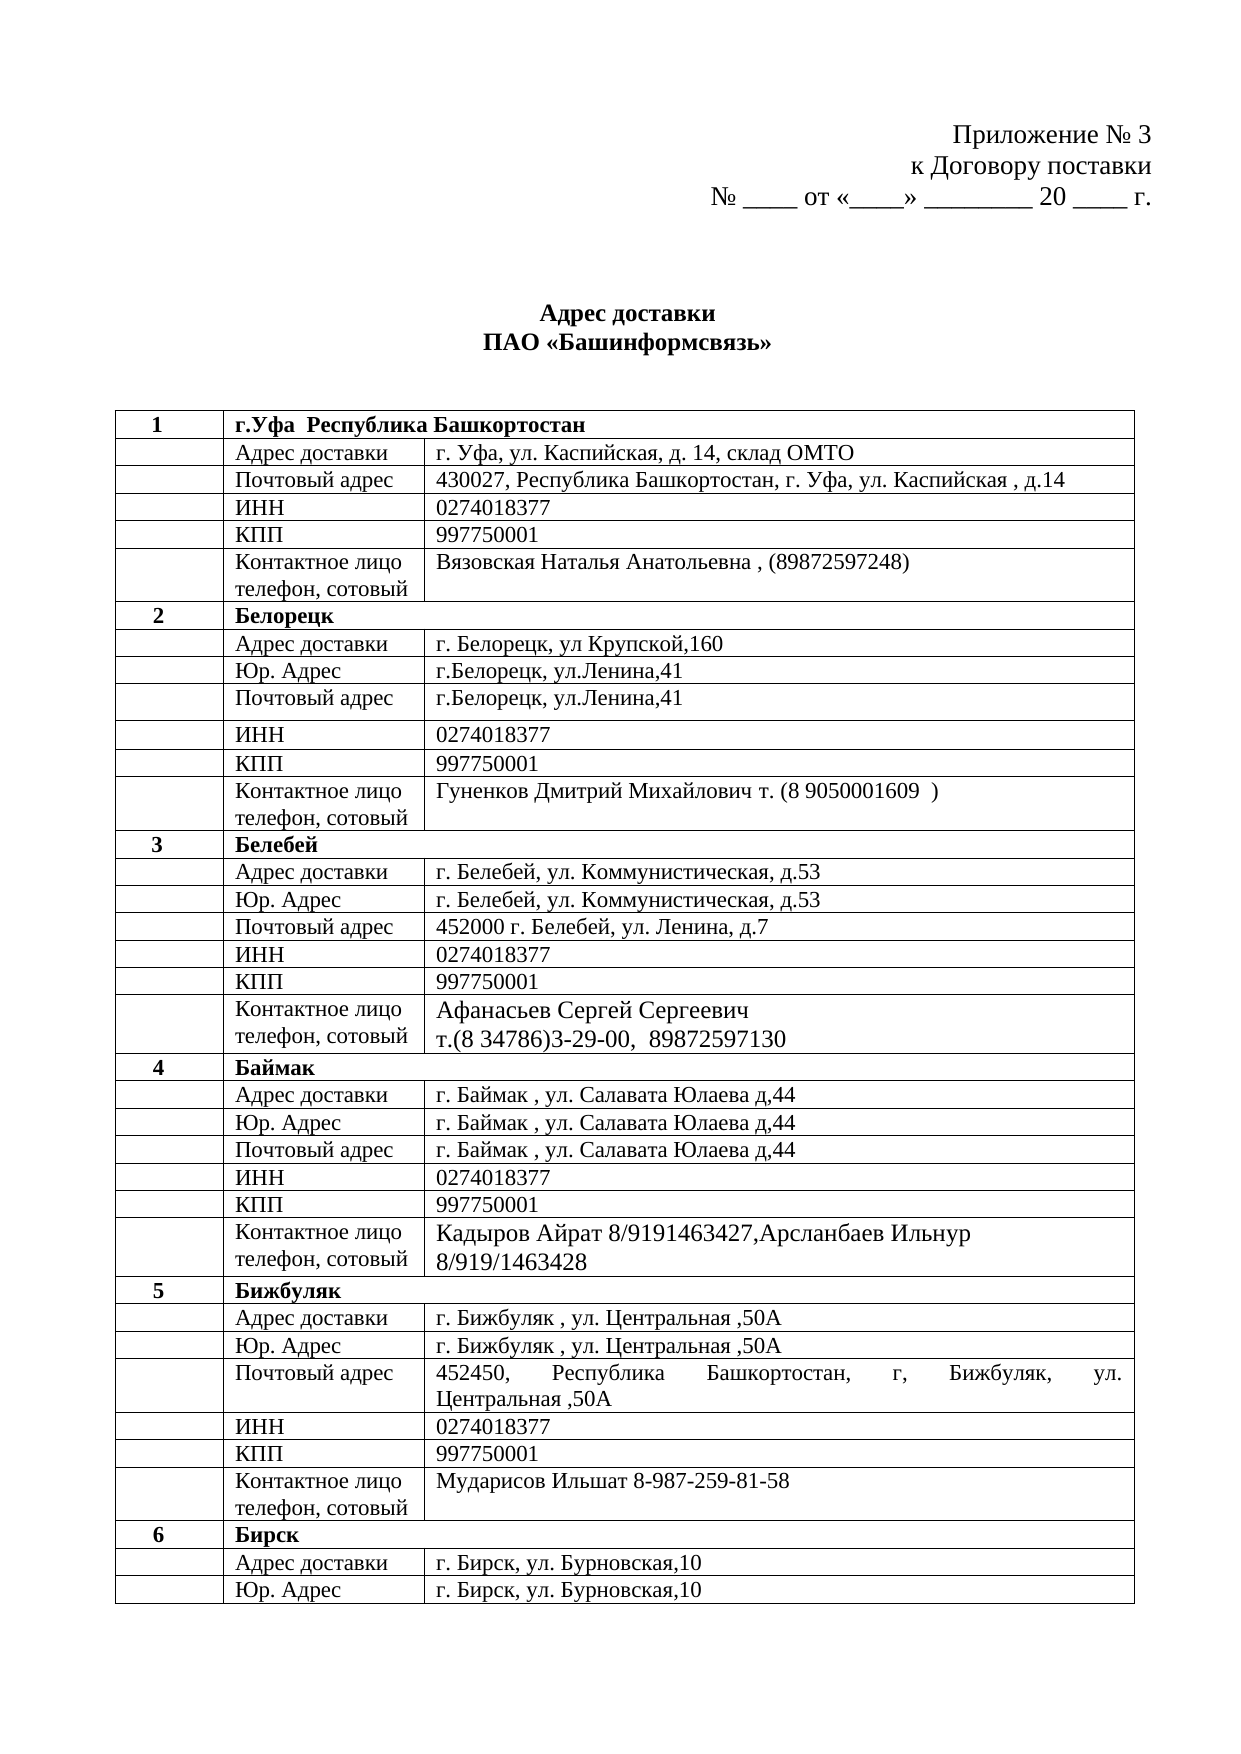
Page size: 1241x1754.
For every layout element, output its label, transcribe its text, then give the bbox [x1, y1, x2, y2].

table_cell ИНН [224, 494, 424, 520]
table_cell [116, 1136, 223, 1162]
table_cell 997750001 [425, 750, 1134, 776]
table_cell [116, 1413, 223, 1439]
table_cell Вязовская Наталья Анатольевна , (89872597248) [425, 549, 1134, 601]
table_cell КПП [224, 521, 424, 547]
table_cell Почтовый адрес [224, 684, 424, 720]
table_cell Контактное лицо телефон, сотовый [224, 995, 424, 1053]
table_cell 0274018377 [425, 1413, 1134, 1439]
table_cell Адрес доставки [224, 859, 424, 885]
table_cell г. Баймак , ул. Салавата Юлаева д,44 [425, 1136, 1134, 1162]
table_cell Бирск [224, 1521, 1134, 1548]
table_header 1 [116, 411, 223, 438]
table_cell [116, 494, 223, 520]
table_cell Баймак [224, 1054, 1134, 1080]
table_cell [116, 1549, 223, 1575]
table_cell [116, 684, 223, 720]
table_cell 2 [116, 602, 223, 628]
table_cell 452000 г. Белебей, ул. Ленина, д.7 [425, 913, 1134, 939]
table_cell [116, 750, 223, 776]
table_cell г. Бижбуляк , ул. Центральная ,50А [425, 1332, 1134, 1358]
table_cell КПП [224, 1440, 424, 1467]
table_cell [116, 1359, 223, 1412]
table_cell Кадыров Айрат 8/9191463427,Арсланбаев Ильнур 8/919/1463428 [425, 1218, 1134, 1276]
table_cell [116, 466, 223, 493]
table_cell г. Бирск, ул. Бурновская,10 [425, 1576, 1134, 1602]
table_cell [116, 1081, 223, 1108]
table_header г.Уфа Республика Башкортостан [224, 411, 1134, 438]
table_cell [116, 913, 223, 939]
table_cell Контактное лицо телефон, сотовый [224, 777, 424, 830]
table_cell 997750001 [425, 521, 1134, 547]
table_cell Бижбуляк [224, 1277, 1134, 1303]
table_cell КПП [224, 1191, 424, 1217]
table_cell 0274018377 [425, 1164, 1134, 1190]
table_cell Контактное лицо телефон, сотовый [224, 549, 424, 601]
table_cell 997750001 [425, 968, 1134, 994]
table_cell Контактное лицо телефон, сотовый [224, 1218, 424, 1276]
table_cell Юр. Адрес [224, 657, 424, 683]
table_cell г. Баймак , ул. Салавата Юлаева д,44 [425, 1081, 1134, 1108]
table_cell [116, 1218, 223, 1276]
table_cell [116, 521, 223, 547]
table_cell 5 [116, 1277, 223, 1303]
table_cell ИНН [224, 721, 424, 749]
table_cell ИНН [224, 1164, 424, 1190]
table_cell г. Уфа, ул. Каспийская, д. 14, склад ОМТО [425, 439, 1134, 465]
text Приложение № 3 [103, 118, 1152, 149]
table_cell [116, 1576, 223, 1602]
table_cell Белебей [224, 831, 1134, 857]
table_cell 430027, Республика Башкортостан, г. Уфа, ул. Каспийская , д.14 [425, 466, 1134, 493]
table_cell Адрес доставки [224, 630, 424, 656]
table_cell Адрес доставки [224, 1304, 424, 1331]
table_cell [116, 1164, 223, 1190]
table_cell 4 [116, 1054, 223, 1080]
table_cell г. Белорецк, ул Крупской,160 [425, 630, 1134, 656]
table_cell Почтовый адрес [224, 466, 424, 493]
table_cell [116, 941, 223, 967]
table_cell 6 [116, 1521, 223, 1548]
table_cell Юр. Адрес [224, 1332, 424, 1358]
table_cell 0274018377 [425, 721, 1134, 749]
table_cell [116, 968, 223, 994]
table_cell Адрес доставки [224, 1081, 424, 1108]
table_cell 3 [116, 831, 223, 857]
table_cell г. Баймак , ул. Салавата Юлаева д,44 [425, 1109, 1134, 1135]
table_cell [116, 1191, 223, 1217]
table_cell [116, 859, 223, 885]
table_cell [116, 549, 223, 601]
table_cell Юр. Адрес [224, 886, 424, 912]
table_cell КПП [224, 750, 424, 776]
table_cell [116, 721, 223, 749]
table_cell 0274018377 [425, 494, 1134, 520]
table_cell Гуненков Дмитрий Михайлович т. (8 9050001609 ) [425, 777, 1134, 830]
table_cell КПП [224, 968, 424, 994]
table_cell [116, 657, 223, 683]
table_cell Контактное лицо телефон, сотовый [224, 1468, 424, 1520]
table_cell г.Белорецк, ул.Ленина,41 [425, 657, 1134, 683]
table_cell г. Белебей, ул. Коммунистическая, д.53 [425, 859, 1134, 885]
table_cell Почтовый адрес [224, 1136, 424, 1162]
table_cell [116, 1332, 223, 1358]
text Адрес доставки [103, 298, 1152, 327]
table_cell г. Бирск, ул. Бурновская,10 [425, 1549, 1134, 1575]
table_cell г. Бижбуляк , ул. Центральная ,50А [425, 1304, 1134, 1331]
table_cell 997750001 [425, 1440, 1134, 1467]
table_cell Адрес доставки [224, 439, 424, 465]
table_cell ИНН [224, 941, 424, 967]
table_cell Мударисов Ильшат 8-987-259-81-58 [425, 1468, 1134, 1520]
table_cell ИНН [224, 1413, 424, 1439]
table_cell [116, 777, 223, 830]
table_cell [116, 1304, 223, 1331]
table_cell Юр. Адрес [224, 1576, 424, 1602]
table_cell Почтовый адрес [224, 913, 424, 939]
table_cell Белорецк [224, 602, 1134, 628]
table_cell Адрес доставки [224, 1549, 424, 1575]
table_cell [116, 886, 223, 912]
table_cell [116, 1109, 223, 1135]
text ПАО «Башинформсвязь» [103, 327, 1152, 355]
table_cell Почтовый адрес [224, 1359, 424, 1412]
text № ____ от «____» ________ 20 ____ г. [103, 180, 1152, 212]
table_cell Афанасьев Сергей Сергеевич т.(8 34786)3-29-00, 89872597130 [425, 995, 1134, 1053]
table_cell [116, 630, 223, 656]
table_cell Юр. Адрес [224, 1109, 424, 1135]
table_cell 452450, Республика Башкортостан, г, Бижбуляк, ул. Центральная ,50А [425, 1359, 1134, 1412]
text к Договору поставки [103, 149, 1152, 180]
table_cell [116, 439, 223, 465]
table_cell 0274018377 [425, 941, 1134, 967]
table_cell [116, 995, 223, 1053]
table_cell г.Белорецк, ул.Ленина,41 [425, 684, 1134, 720]
table_cell [116, 1468, 223, 1520]
table_cell г. Белебей, ул. Коммунистическая, д.53 [425, 886, 1134, 912]
table_cell [116, 1440, 223, 1467]
table_cell 997750001 [425, 1191, 1134, 1217]
